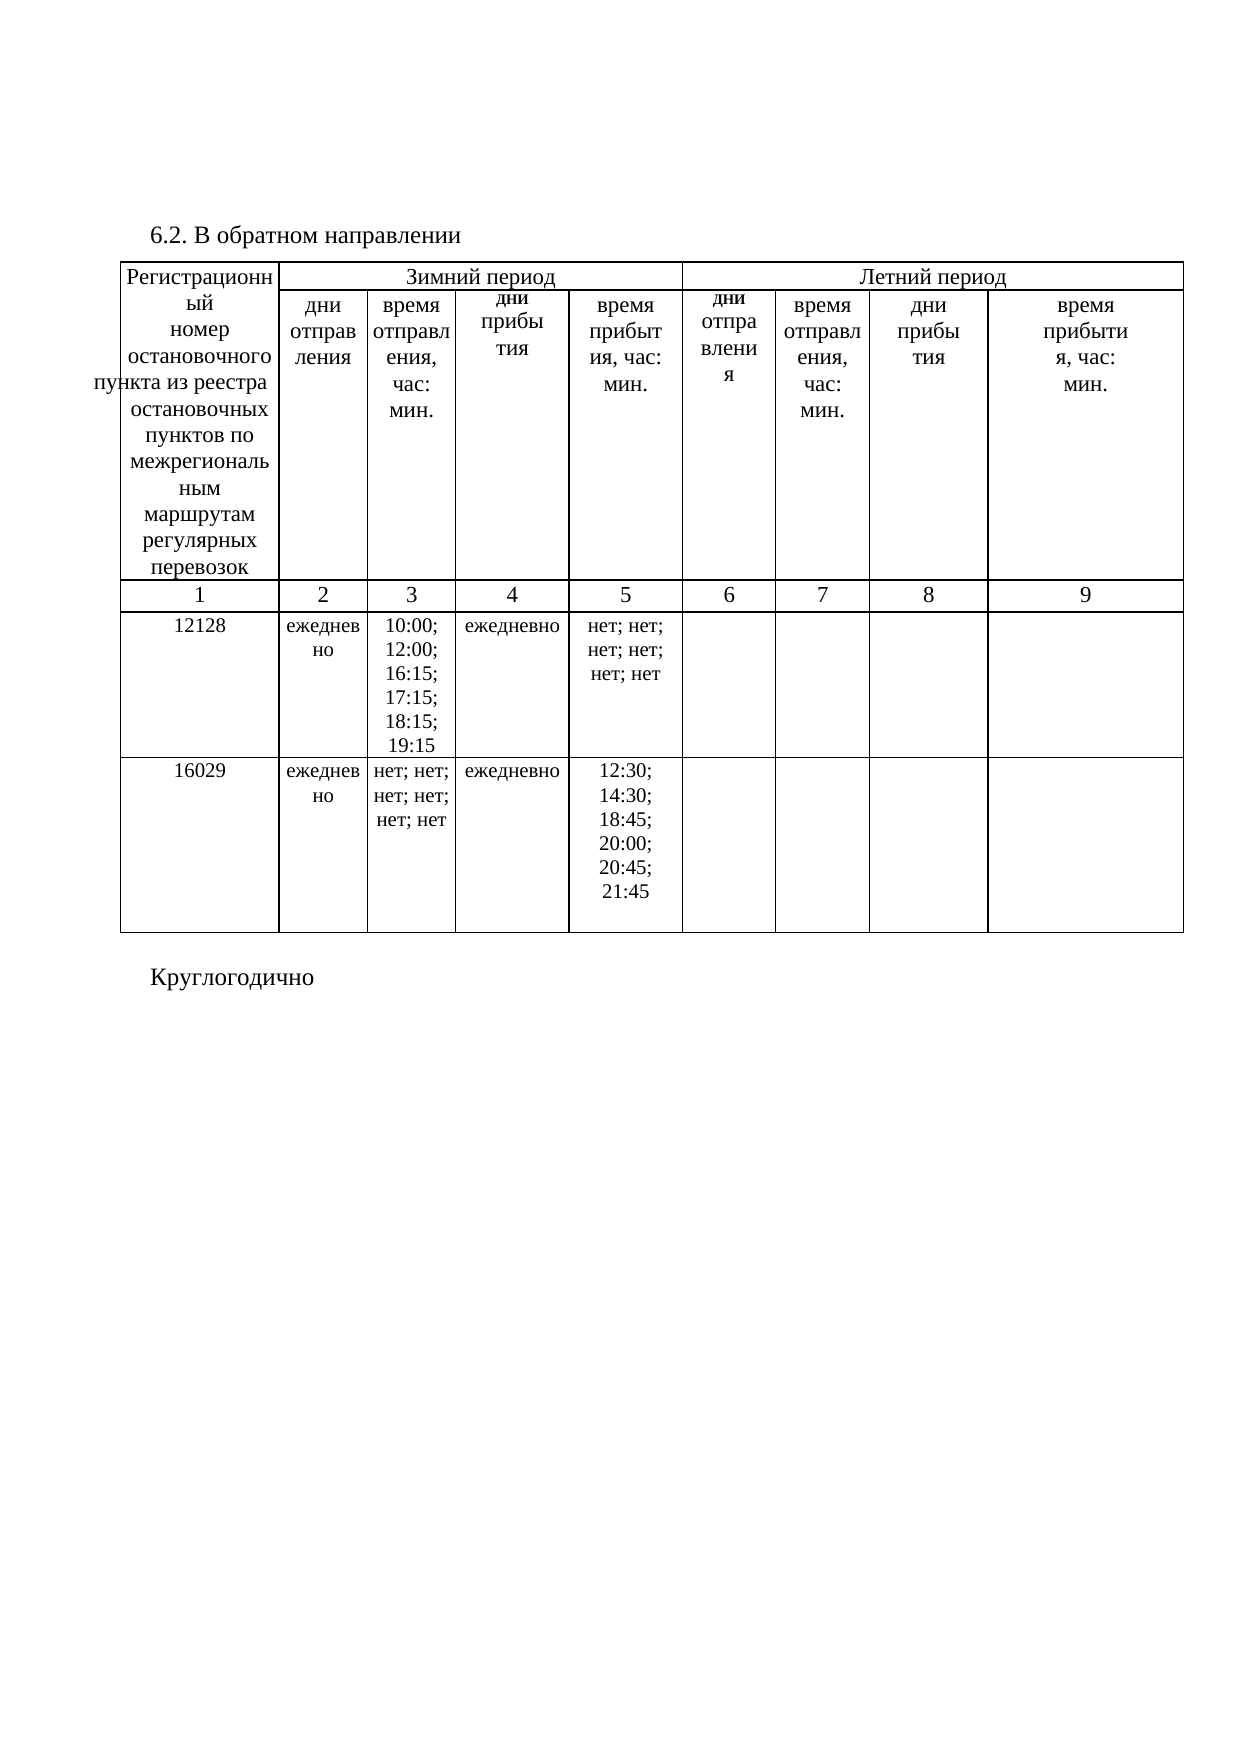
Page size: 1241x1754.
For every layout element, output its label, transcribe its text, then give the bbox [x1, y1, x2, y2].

table_cell нет; нет; нет; нет; нет; нет [570, 613, 682, 757]
table_cell 12:30; 14:30; 18:45; 20:00; 20:45; 21:45 [570, 758, 682, 932]
table_cell ежедневно [280, 613, 367, 757]
table_cell время прибыти я, час: мин. [989, 291, 1183, 579]
table_cell время отправл ения, час: мин. [368, 291, 455, 579]
table_cell [776, 613, 869, 757]
table_cell дни прибы тия [870, 291, 987, 579]
table_cell 7 [776, 581, 869, 611]
table_cell 12128 [121, 613, 278, 757]
table_cell 5 [570, 581, 682, 611]
table_cell 2 [280, 581, 367, 611]
table_cell [989, 758, 1183, 932]
table_cell 16029 [121, 758, 278, 932]
table_cell нет; нет; нет; нет; нет; нет [368, 758, 455, 932]
table_header Летний период [683, 263, 1183, 289]
table_cell время отправл ения, час: мин. [776, 291, 869, 579]
table_cell 6 [683, 581, 775, 611]
table_cell 8 [870, 581, 987, 611]
text Круглогодично [150, 962, 1090, 991]
table_cell [683, 758, 775, 932]
table_cell ежедневно [456, 758, 568, 932]
table_cell ежедневно [280, 758, 367, 932]
table_cell 1 [121, 581, 278, 611]
table_cell 3 [368, 581, 455, 611]
table_cell ДНИ прибы тия [456, 291, 568, 579]
table_cell [776, 758, 869, 932]
table_cell 4 [456, 581, 568, 611]
table_cell 9 [989, 581, 1183, 611]
table_cell [870, 758, 987, 932]
table_cell [683, 613, 775, 757]
table_cell дни отправ ления [280, 291, 367, 579]
table_cell время прибыт ия, час: мин. [570, 291, 682, 579]
table_cell 10:00; 12:00; 16:15; 17:15; 18:15; 19:15 [368, 613, 455, 757]
table_cell ДНИ отпра влени я [683, 291, 775, 579]
table_cell ежедневно [456, 613, 568, 757]
text 6.2. В обратном направлении [150, 220, 1090, 249]
table_cell [870, 613, 987, 757]
table_cell [989, 613, 1183, 757]
table_header Зимний период [280, 263, 682, 289]
table_header Регистрационный номер остановочного пункта из реестра остановочных пунктов по межрегиональным маршрутам регулярных перевозок [121, 263, 278, 579]
